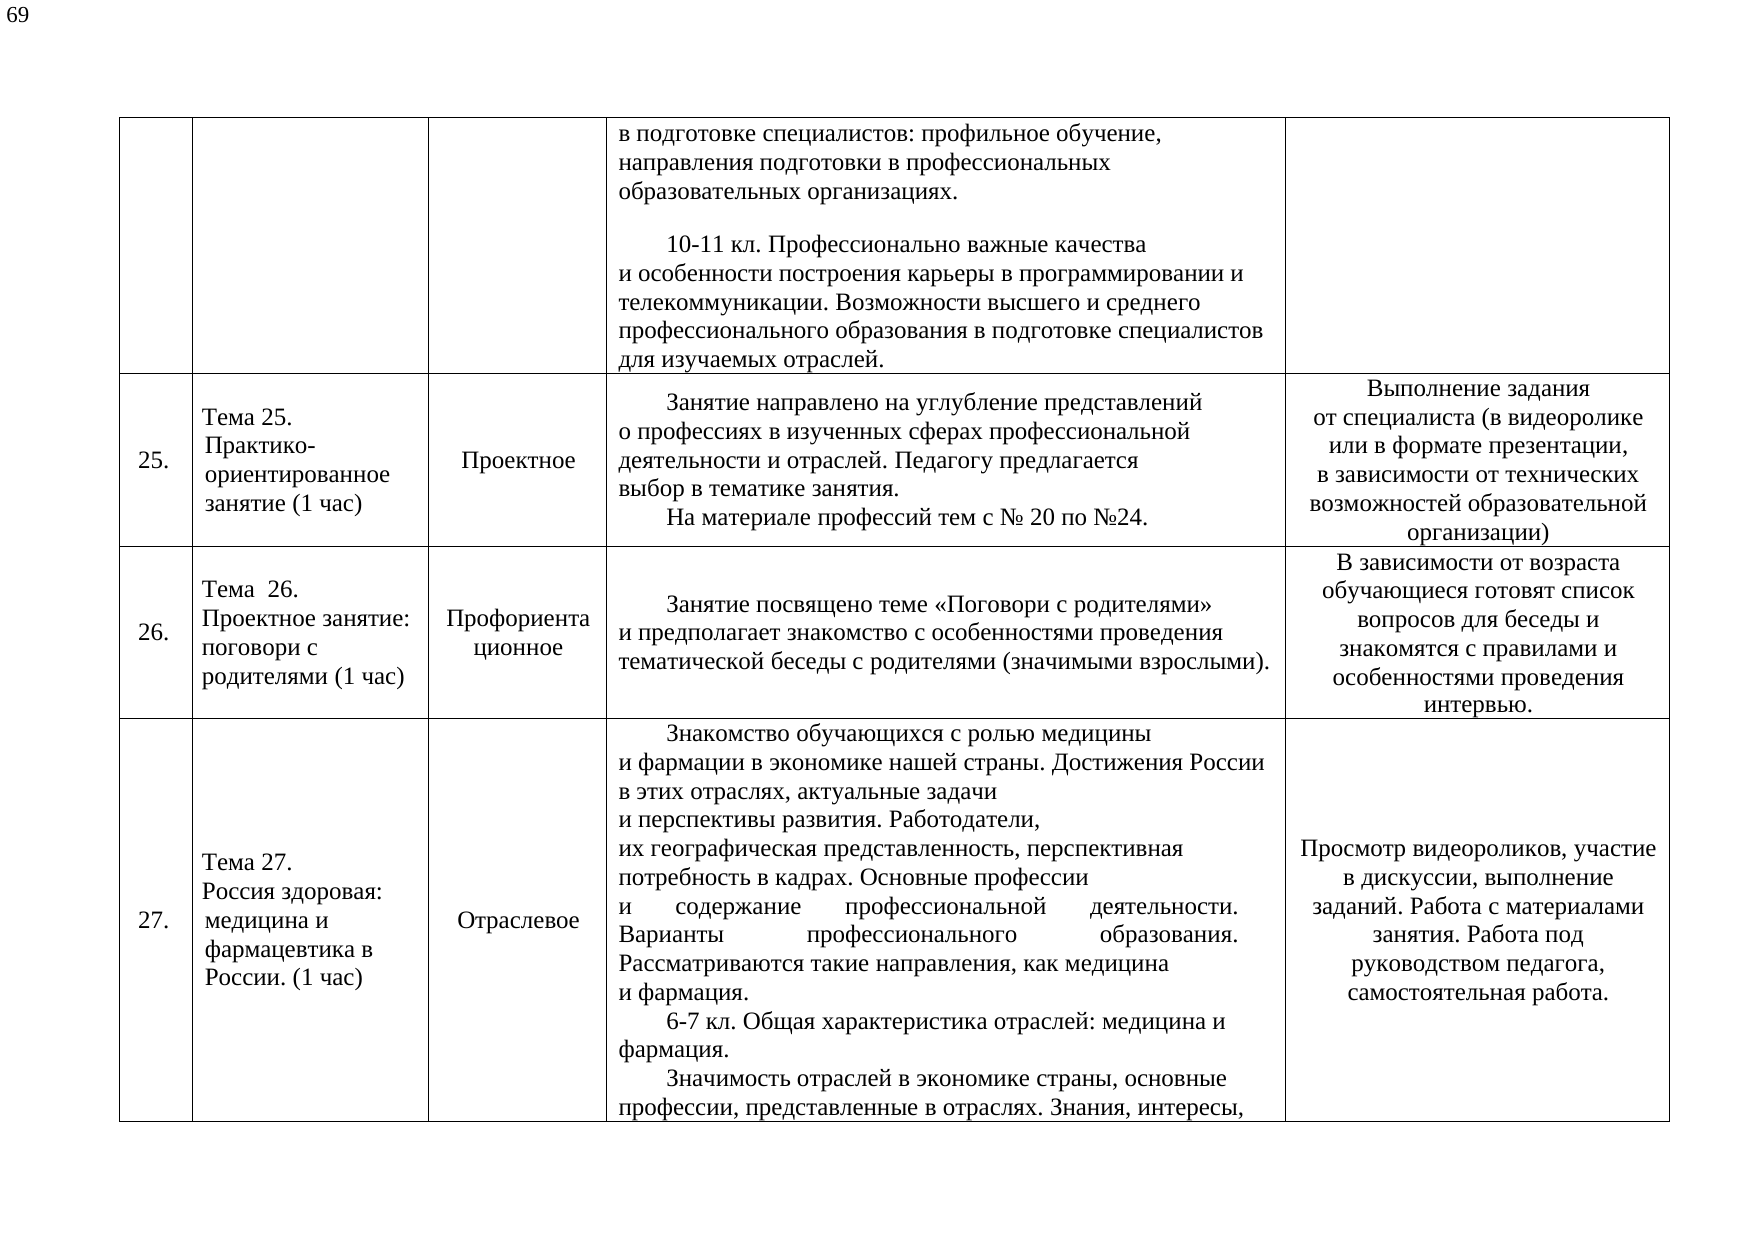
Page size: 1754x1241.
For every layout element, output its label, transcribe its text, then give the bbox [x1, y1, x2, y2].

table_header [193, 118, 428, 373]
table_cell Занятие направлено на углубление представлений о профессиях в изученных сферах профессиональной деятельности и отраслей. Педагогу предлагается выбор в тематике занятия. На материале профессий тем с № 20 по №24. [607, 374, 1285, 546]
table_cell Тема 27. Россия здоровая: медицина и фармацевтика в России. (1 час) [193, 719, 428, 1121]
table_cell Отраслевое [429, 719, 606, 1121]
table_header [1286, 118, 1669, 373]
table_cell 26. [120, 547, 192, 718]
table_cell 27. [120, 719, 192, 1121]
table_cell Профориента ционное [429, 547, 606, 718]
table_cell Знакомство обучающихся с ролью медицины и фармации в экономике нашей страны. Достижения России в этих отраслях, актуальные задачи и перспективы развития. Работодатели, их географическая представленность, перспективная потребность в кадрах. Основные профессии и содержание профессиональной деятельности. Варианты профессионального образования. Рассматриваются такие направления, как медицина и фармация. 6-7 кл. Общая характеристика отраслей: медицина и фармация. Значимость отраслей в экономике страны, основные профессии, представленные в отраслях. Знания, интересы, [607, 719, 1285, 1121]
table_cell Проектное [429, 374, 606, 546]
table_header [429, 118, 606, 373]
table_cell Тема 26. Проектное занятие: поговори с родителями (1 час) [193, 547, 428, 718]
table_header [120, 118, 192, 373]
table_cell 25. [120, 374, 192, 546]
table_cell Просмотр видеороликов, участие в дискуссии, выполнение заданий. Работа с материалами занятия. Работа под руководством педагога, самостоятельная работа. [1286, 719, 1669, 1121]
table_header в подготовке специалистов: профильное обучение, направления подготовки в профессиональных образовательных организациях. 10-11 кл. Профессионально важные качества и особенности построения карьеры в программировании и телекоммуникации. Возможности высшего и среднего профессионального образования в подготовке специалистов для изучаемых отраслей. [607, 118, 1285, 373]
table_cell Тема 25. Практико- ориентированное занятие (1 час) [193, 374, 428, 546]
table_cell В зависимости от возраста обучающиеся готовят список вопросов для беседы и знакомятся с правилами и особенностями проведения интервью. [1286, 547, 1669, 718]
table_cell Выполнение задания от специалиста (в видеоролике или в формате презентации, в зависимости от технических возможностей образовательной организации) [1286, 374, 1669, 546]
table_cell Занятие посвящено теме «Поговори с родителями» и предполагает знакомство с особенностями проведения тематической беседы с родителями (значимыми взрослыми). [607, 547, 1285, 718]
